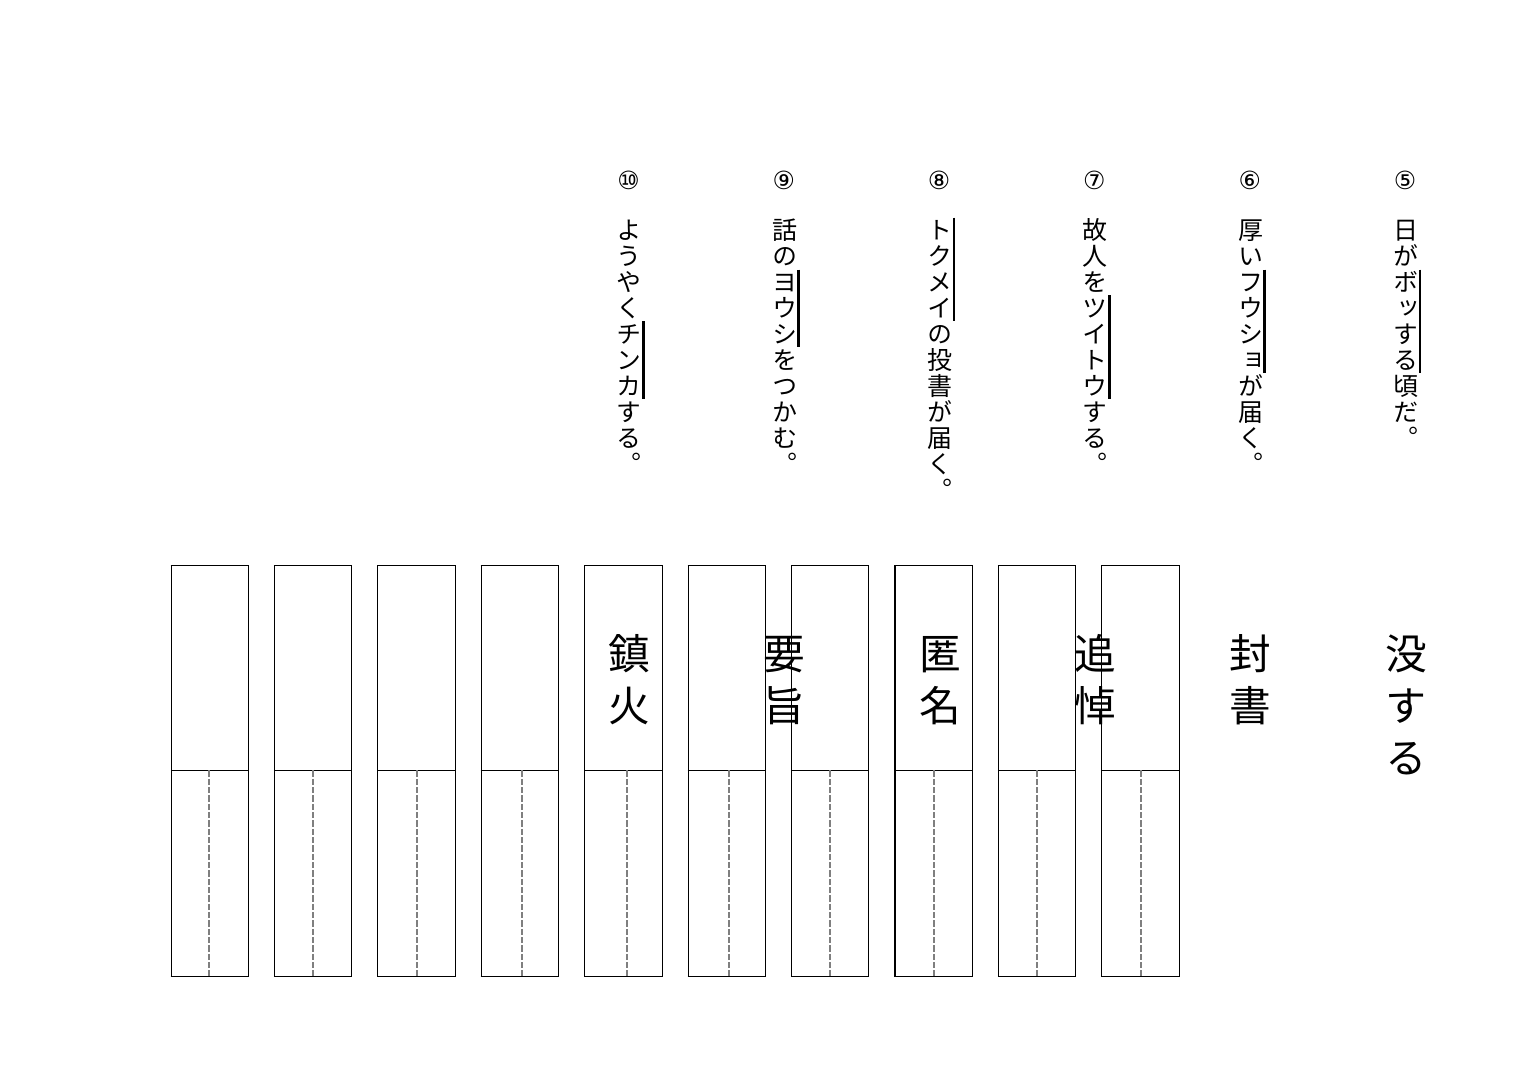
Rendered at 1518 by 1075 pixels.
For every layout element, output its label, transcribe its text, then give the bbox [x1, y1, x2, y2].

text ⑦故人をツイトウする。 追悼 [1043, 166, 1147, 969]
text ⑤日がボッする頃だ。 没する [1354, 166, 1458, 969]
text ⑨話のヨウシをつかむ。 要旨 [733, 166, 836, 969]
text ⑧トクメイの投書が届く。 匿名 [888, 166, 992, 969]
text ⑩ようやくチンカする。 鎮火 [578, 166, 681, 969]
text ⑥厚いフウショが届く。 封書 [1199, 166, 1302, 969]
